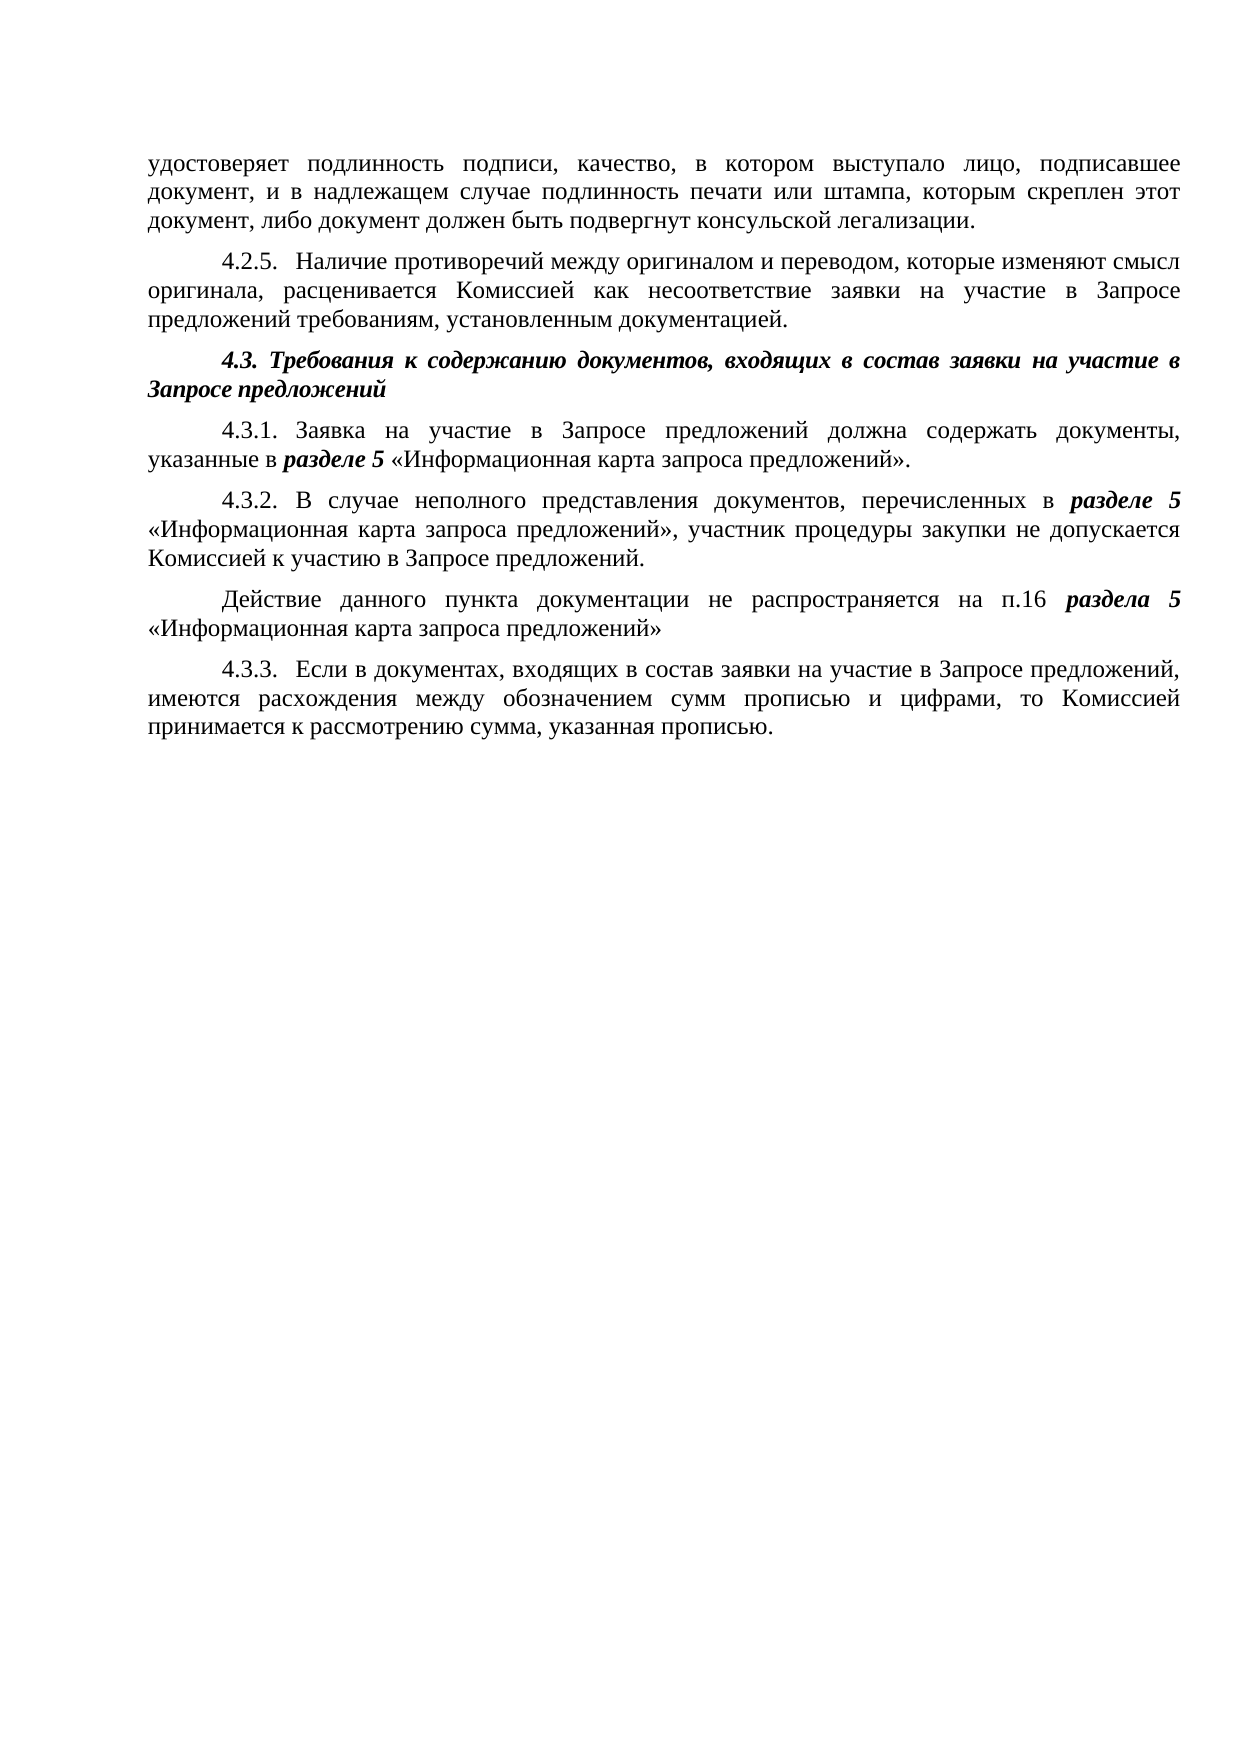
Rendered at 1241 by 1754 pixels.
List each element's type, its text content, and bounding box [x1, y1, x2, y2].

text 4.3.3. Если в документах, входящих в состав заявки на участие в Запросе предложений, имеются расхождения между обозначением сумм прописью и цифрами, то Комиссией принимается к рассмотрению сумма, указанная прописью. [148, 654, 1181, 740]
text 4.3.1. Заявка на участие в Запросе предложений должна содержать документы, указанные в разделе 5 «Информационная карта запроса предложений». [148, 415, 1181, 473]
text 4.2.5. Наличие противоречий между оригиналом и переводом, которые изменяют смысл оригинала, расценивается Комиссией как несоответствие заявки на участие в Запросе предложений требованиям, установленным документацией. [148, 246, 1181, 333]
text Действие данного пункта документации не распространяется на п.16 раздела 5 «Информационная карта запроса предложений» [148, 584, 1181, 641]
text 4.3.2. В случае неполного представления документов, перечисленных в разделе 5 «Информационная карта запроса предложений», участник процедуры закупки не допускается Комиссией к участию в Запросе предложений. [148, 485, 1181, 571]
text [148, 148, 1181, 234]
subtitle 4.3. Требования к содержанию документов, входящих в состав заявки на участие в Запросе предложений [148, 345, 1181, 403]
